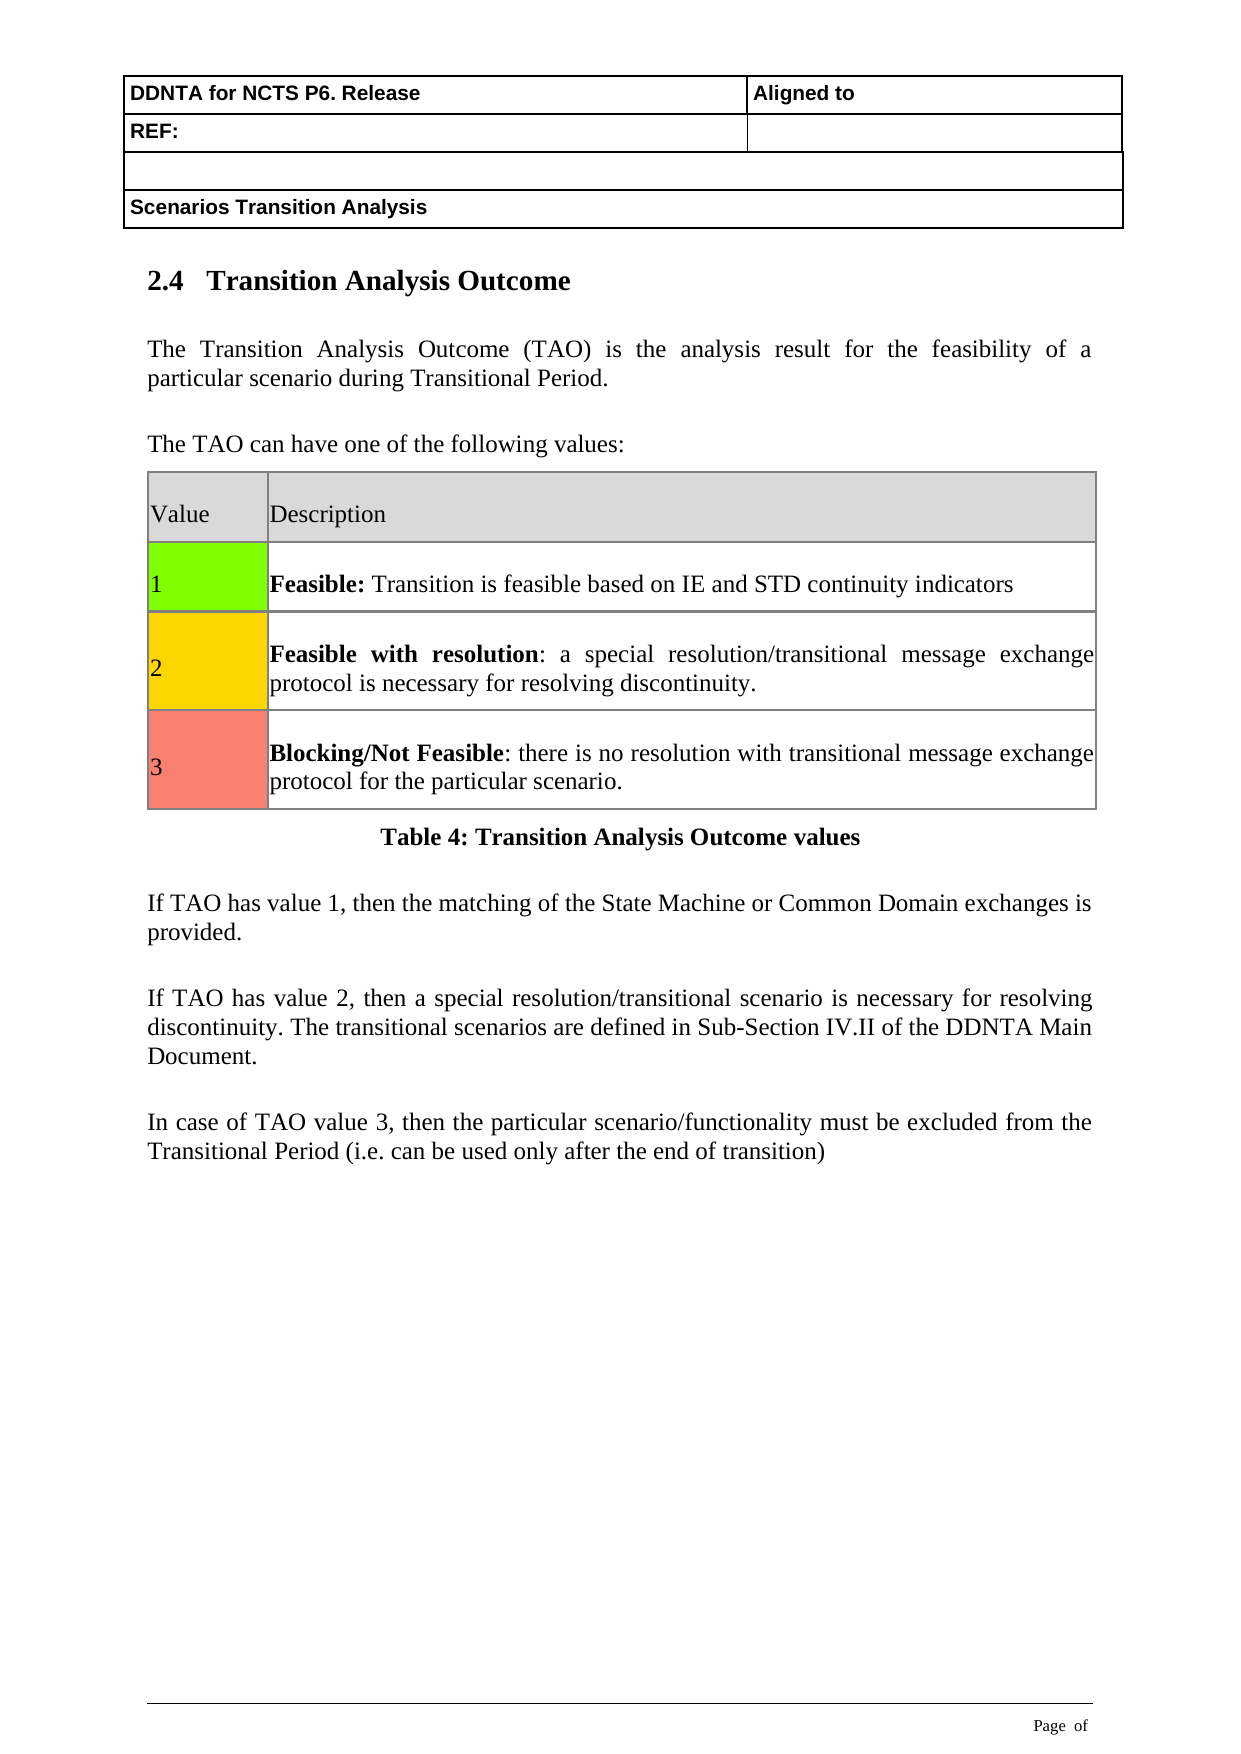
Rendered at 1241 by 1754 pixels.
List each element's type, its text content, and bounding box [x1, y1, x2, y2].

text In case of TAO value 3, then the particular scenario/functionality must be excluded from the Transitional Period (i.e. can be used only after the end of transition) [147, 1107, 1093, 1165]
table_header Value [149, 473, 267, 541]
text The Transition Analysis Outcome (TAO) is the analysis result for the feasibility of a particular scenario during Transitional Period. [147, 334, 1093, 392]
table_cell Feasible: Transition is feasible based on IE and STD continuity indicators [269, 543, 1095, 610]
table_cell Blocking/Not Feasible: there is no resolution with transitional message exchange protocol for the particular scenario. [269, 711, 1095, 808]
subtitle Transition Analysis Outcome [147, 263, 1093, 297]
text The TAO can have one of the following values: [147, 429, 1093, 458]
table_header Description [269, 473, 1095, 541]
text Table 4: Transition Analysis Outcome values [147, 822, 1093, 851]
text If TAO has value 1, then the matching of the State Machine or Common Domain exchanges is provided. [147, 888, 1093, 946]
table_cell 1 [149, 543, 267, 610]
table_cell 2 [149, 613, 267, 709]
table_cell 3 [149, 711, 267, 808]
table_cell Feasible with resolution: a special resolution/transitional message exchange protocol is necessary for resolving discontinuity. [269, 613, 1095, 709]
text If TAO has value 2, then a special resolution/transitional scenario is necessary for resolving discontinuity. The transitional scenarios are defined in Sub-Section IV.II of the DDNTA Main Document. [147, 983, 1093, 1070]
